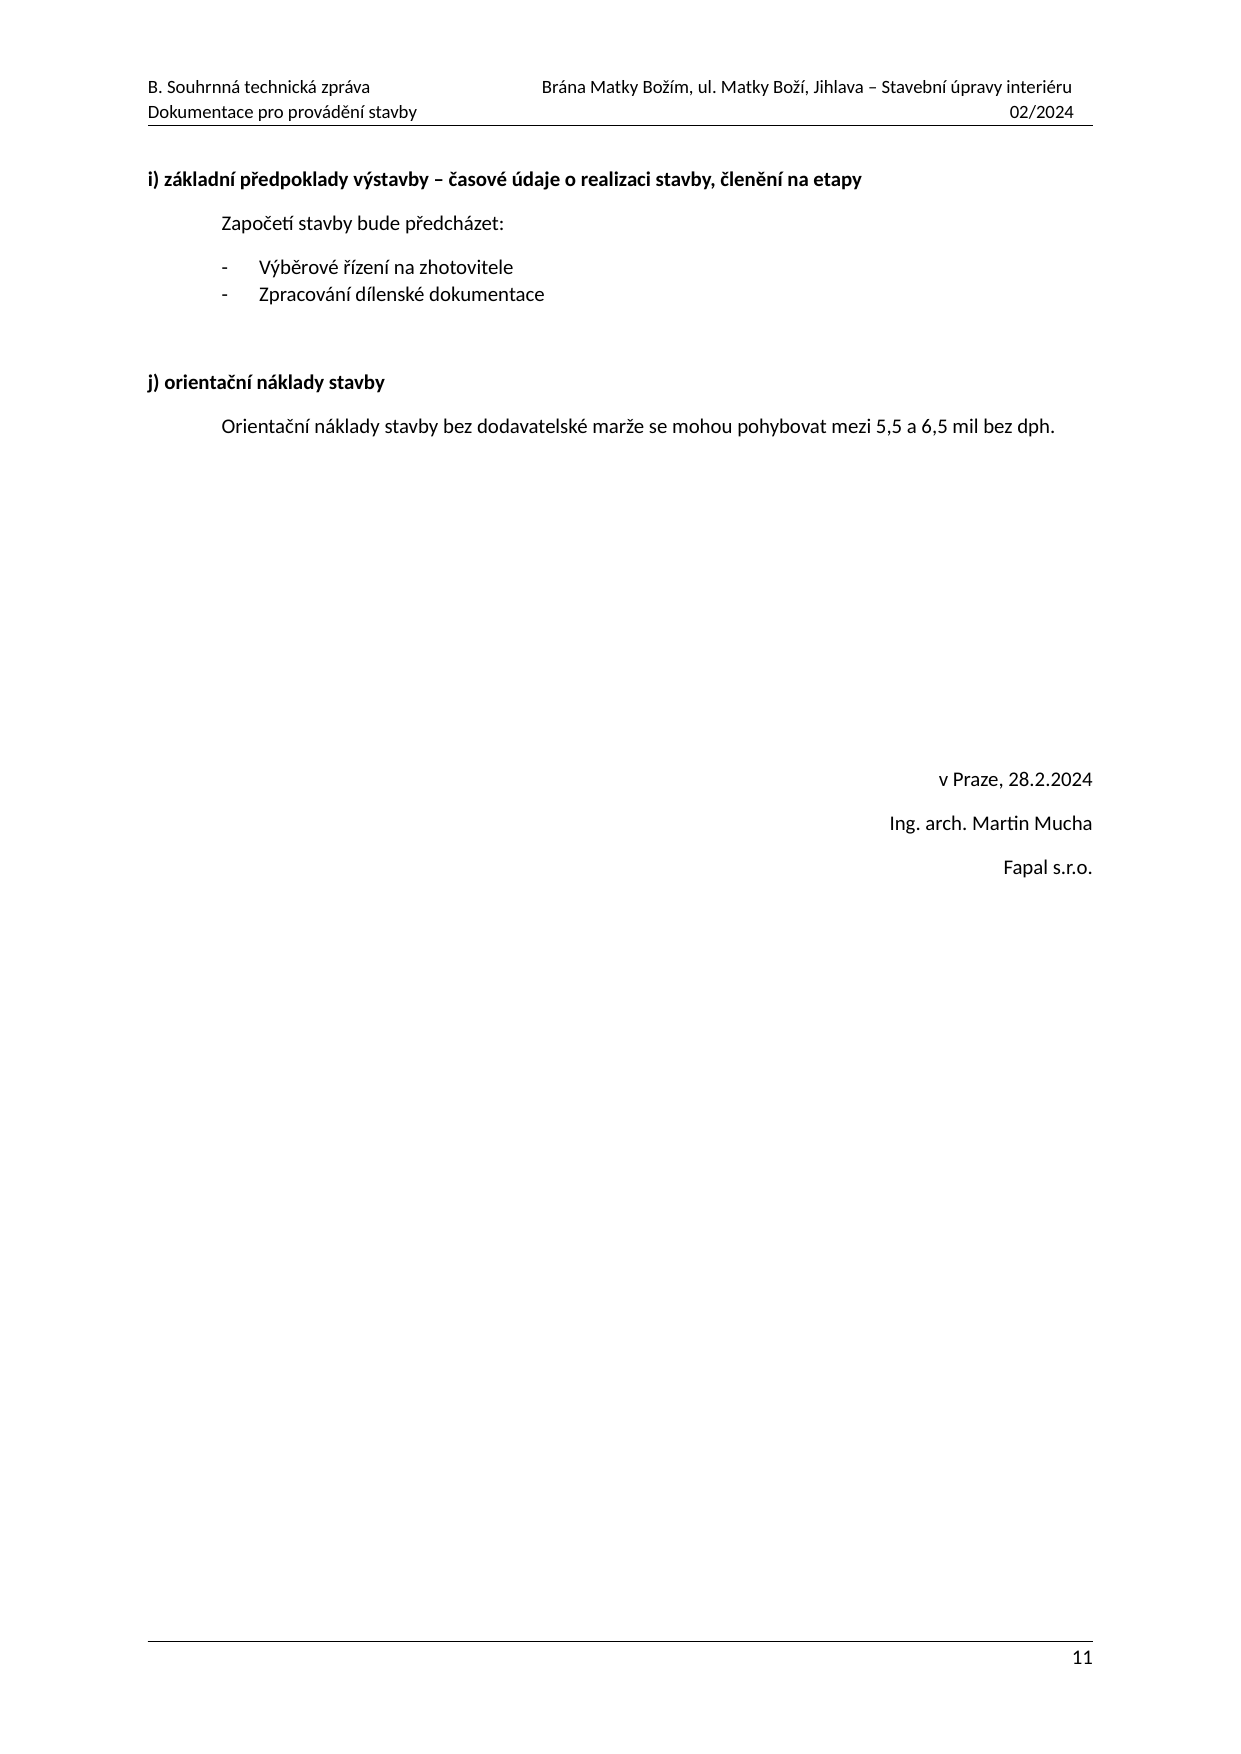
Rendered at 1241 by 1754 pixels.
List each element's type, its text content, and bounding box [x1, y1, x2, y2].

list Zpracování dílenské dokumentace [221, 281, 1093, 307]
text v Praze, 28.2.2024 [148, 766, 1093, 791]
text Ing. arch. Martin Mucha [148, 810, 1093, 836]
text Fapal s.r.o. [148, 854, 1093, 879]
text Orientační náklady stavby bez dodavatelské marže se mohou pohybovat mezi 5,5 a 6,5 mil bez dph. [148, 413, 1093, 439]
subtitle j) orientační náklady stavby [148, 369, 1093, 395]
list Výběrové řízení na zhotovitele [221, 254, 1093, 279]
text Započetí stavby bude předcházet: [148, 210, 1093, 235]
subtitle i) základní předpoklady výstavby – časové údaje o realizaci stavby, členění na etapy [148, 166, 1093, 191]
